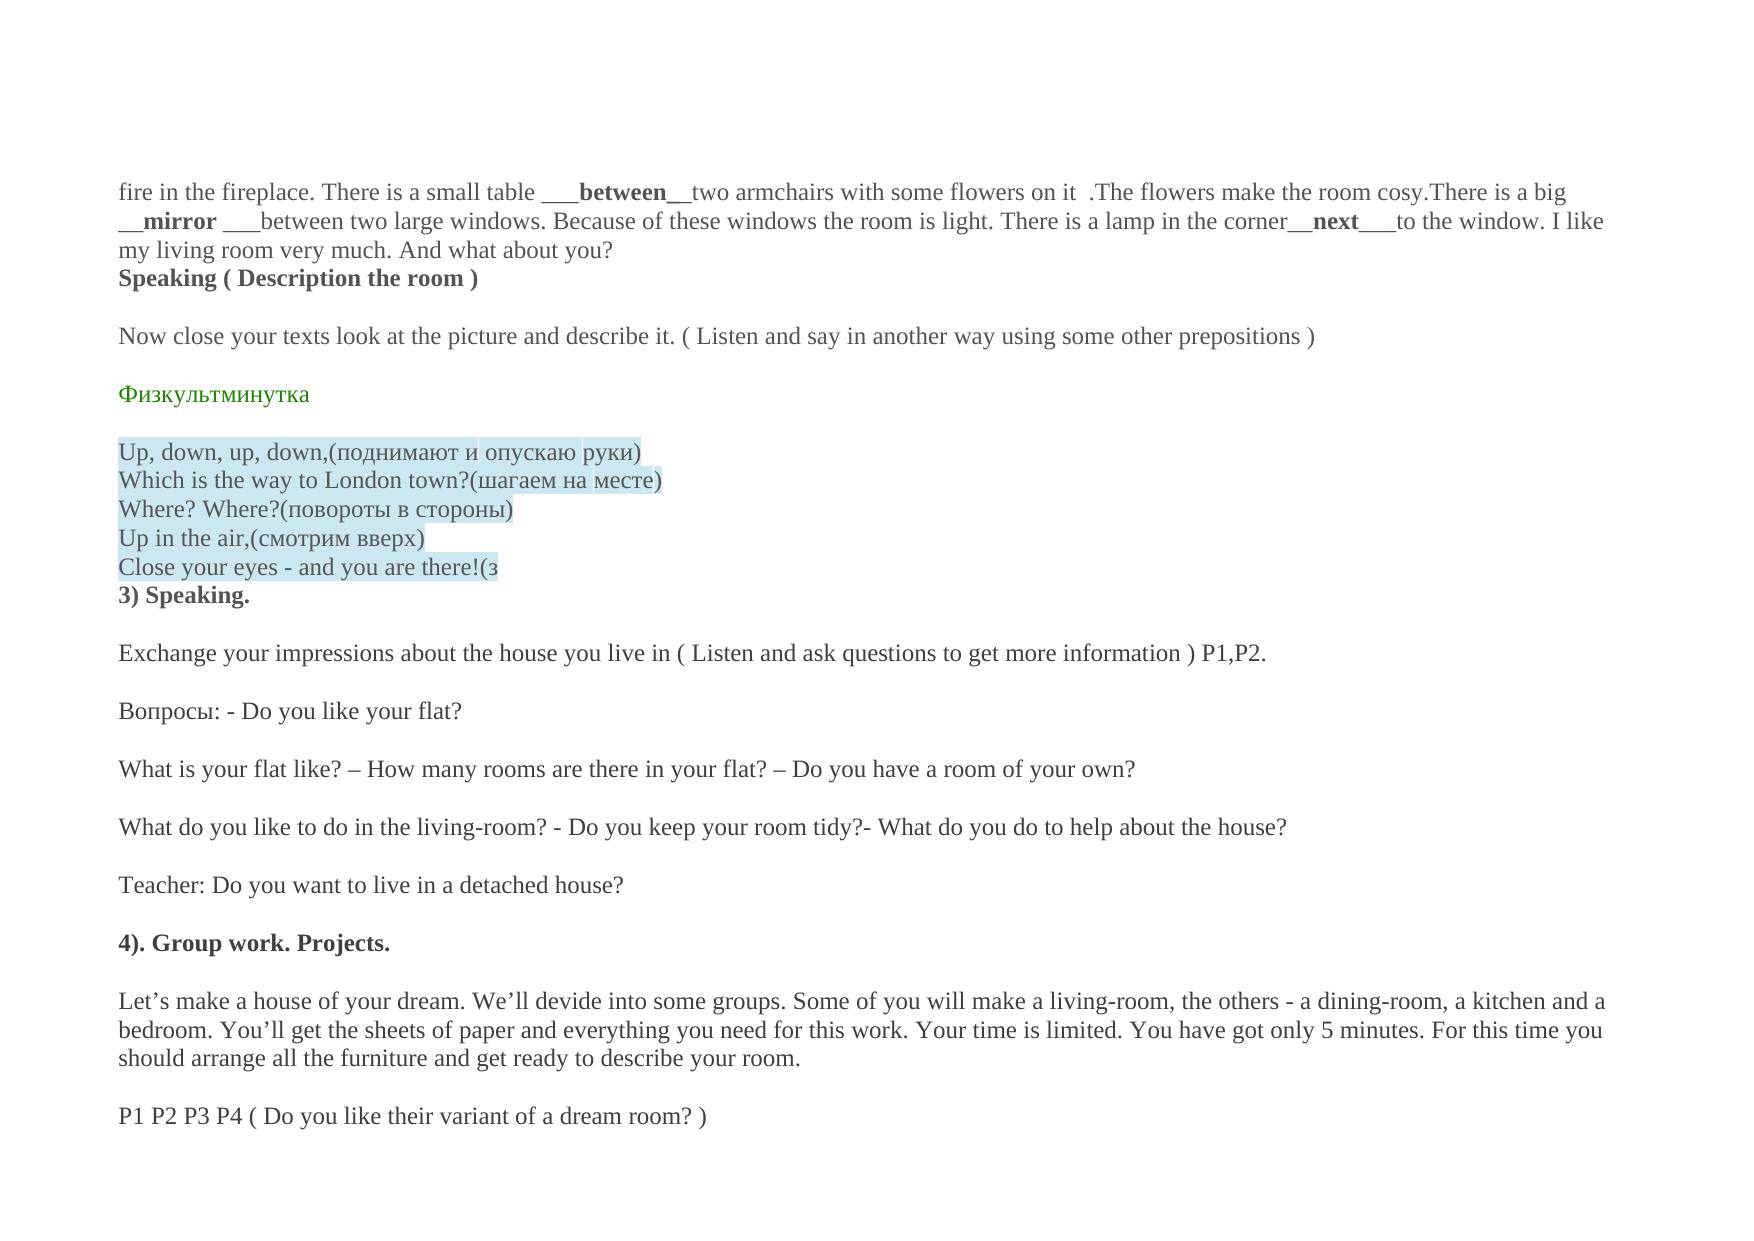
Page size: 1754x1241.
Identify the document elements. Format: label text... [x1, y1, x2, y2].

text What do you like to do in the living-room? - Do you keep your room tidy?- What do you do to help about the house? [118, 812, 1636, 841]
text Now close your texts look at the picture and describe it. ( Listen and say in another way using some other prepositions ) [118, 321, 1636, 350]
text 4). Group work. Projects. [118, 928, 1636, 957]
text Let’s make a house of your dream. We’ll devide into some groups. Some of you will make a living-room, the others - a dining-room, a kitchen and a bedroom. You’ll get the sheets of paper and everything you need for this work. Your time is limited. You have got only 5 minutes. For this time you should arrange all the furniture and get ready to describe your room. [118, 986, 1636, 1072]
text Физкультминутка [118, 379, 1636, 408]
text Speaking ( Description the room ) [118, 263, 1636, 292]
text 3) Speaking. [118, 581, 1636, 609]
text What is your flat like? – How many rooms are there in your flat? – Do you have a room of your own? [118, 754, 1636, 783]
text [118, 177, 1636, 263]
text Exchange your impressions about the house you live in ( Listen and ask questions to get more information ) P1,P2. [118, 638, 1636, 667]
text Up, down, up, down,(поднимают и опускаю руки) Which is the way to London town?(шагаем на месте) Where? Where?(повороты в стороны) Up in the air,(смотрим вверх) Close your eyes - and you are there!(з [425, 437, 1636, 581]
text P1 P2 P3 P4 ( Do you like their variant of a dream room? ) [118, 1101, 1636, 1130]
text Teacher: Do you want to live in a detached house? [118, 870, 1636, 899]
text Вопросы: - Do you like your flat? [118, 696, 1636, 725]
